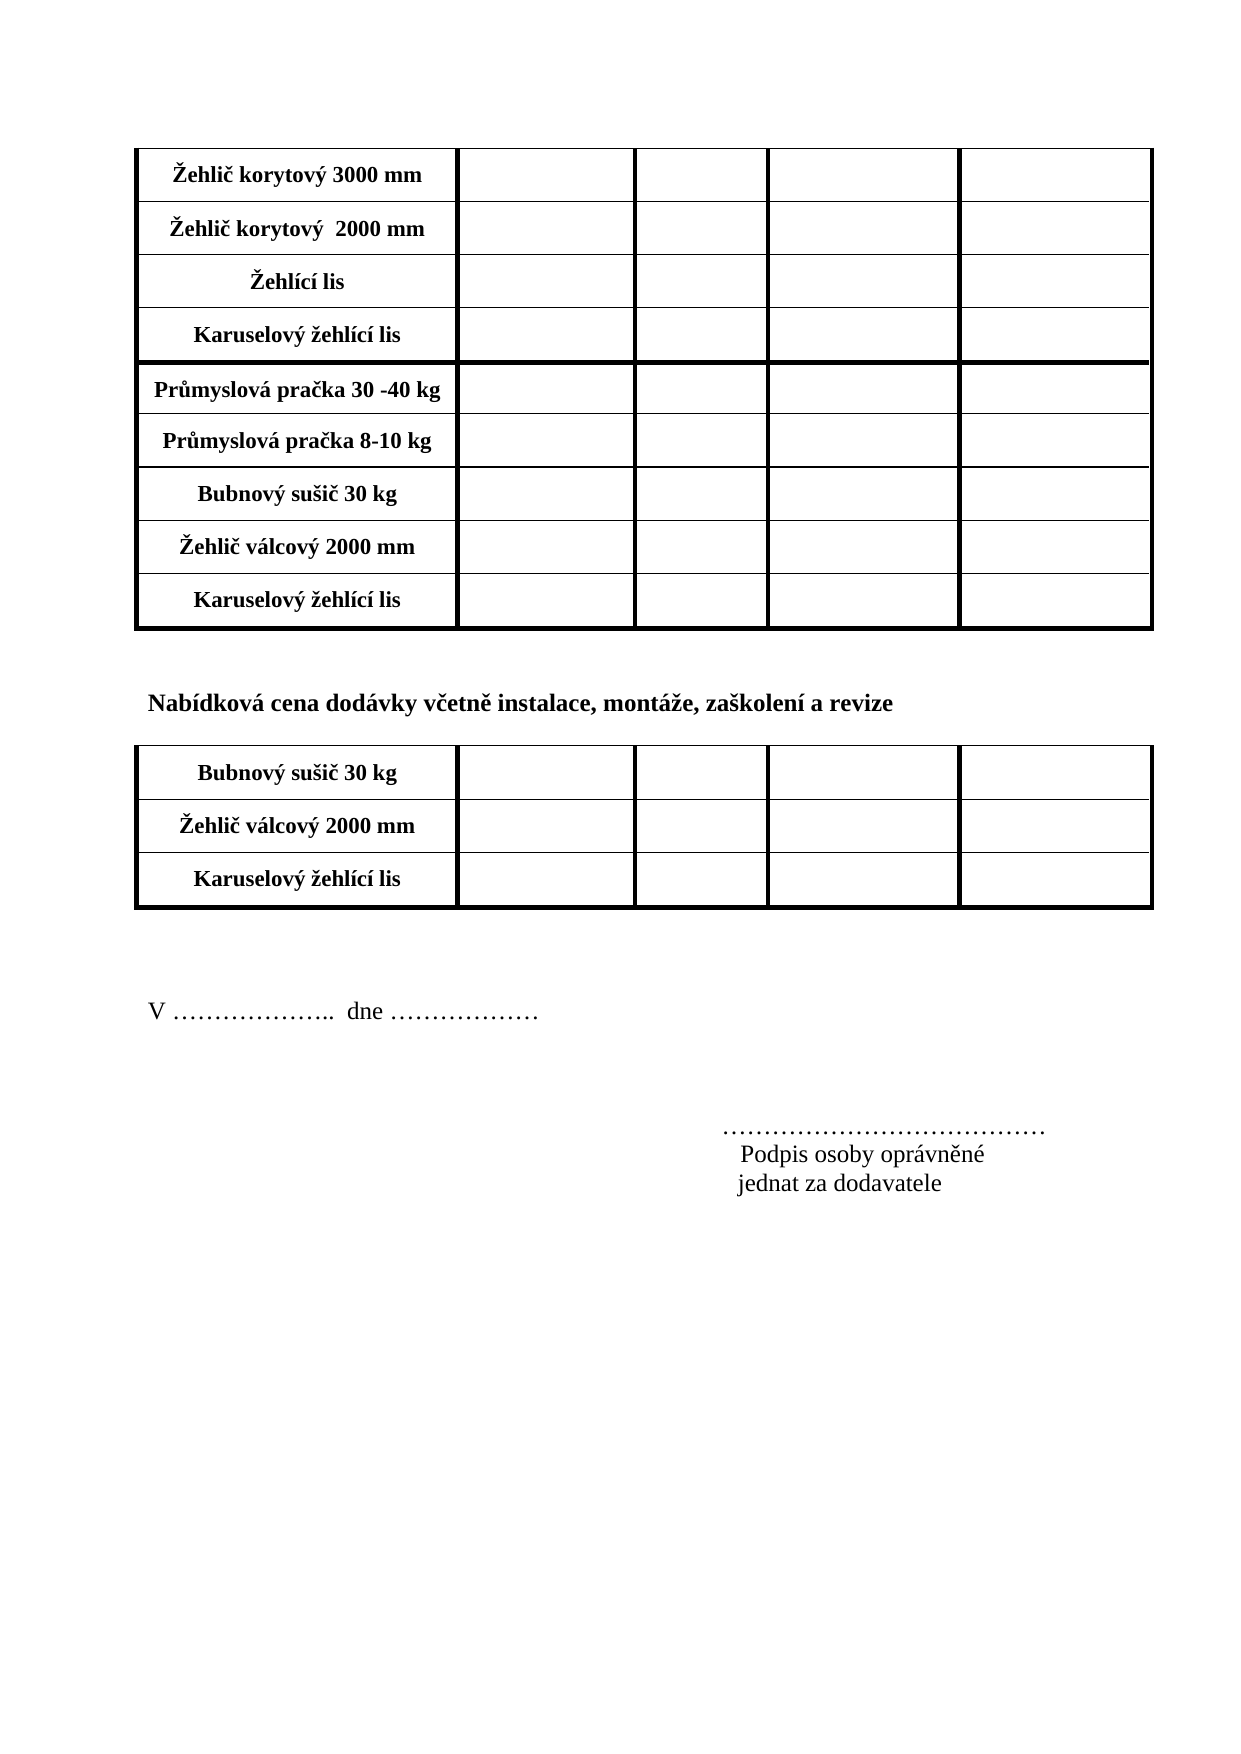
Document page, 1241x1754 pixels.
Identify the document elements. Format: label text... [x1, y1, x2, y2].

table_cell [770, 853, 957, 905]
table_cell [962, 254, 1150, 307]
table_cell Žehlič válcový 2000 mm [139, 521, 455, 573]
table_cell [962, 201, 1150, 254]
table_header [770, 746, 957, 798]
table_cell [770, 365, 957, 413]
table_cell [460, 800, 633, 852]
table_cell Karuselový žehlící lis [139, 574, 455, 626]
table_cell [637, 468, 766, 519]
text jednat za dodavatele [221, 1168, 1093, 1197]
table_cell [460, 521, 633, 573]
table_cell [637, 365, 766, 413]
table_cell Karuselový žehlící lis [139, 308, 455, 360]
table_cell [962, 466, 1150, 519]
table_cell [460, 308, 633, 360]
table_cell Karuselový žehlící lis [139, 853, 455, 905]
table_header [460, 746, 633, 798]
table_cell [637, 853, 766, 905]
table_cell [962, 307, 1150, 360]
table_cell Žehlič válcový 2000 mm [139, 800, 455, 852]
table_cell [460, 468, 633, 519]
table_cell Žehlič korytový 3000 mm [139, 149, 455, 201]
table_cell [770, 202, 957, 254]
table_cell Bubnový sušič 30 kg [139, 468, 455, 519]
table_cell [637, 414, 766, 466]
table_header [637, 746, 766, 798]
table_cell [770, 308, 957, 360]
table_cell [460, 202, 633, 254]
table_cell Žehlící lis [139, 255, 455, 307]
table_cell [460, 365, 633, 413]
table_header [962, 746, 1150, 798]
table_cell [770, 800, 957, 852]
table_cell [637, 800, 766, 852]
table_cell [460, 414, 633, 466]
table_cell [770, 149, 957, 201]
table_cell [637, 202, 766, 254]
table_cell [962, 413, 1150, 466]
table_cell [460, 574, 633, 626]
table_cell [770, 468, 957, 519]
table_cell Průmyslová pračka 30 -40 kg [139, 365, 455, 413]
table_cell [770, 574, 957, 626]
table_cell [770, 414, 957, 466]
table_cell [637, 521, 766, 573]
table_cell [460, 255, 633, 307]
text Nabídková cena dodávky včetně instalace, montáže, zaškolení a revize [148, 688, 1093, 717]
table_cell Žehlič korytový 2000 mm [139, 202, 455, 254]
text V ……………….. dne ……………… [148, 996, 1093, 1024]
table_cell [637, 255, 766, 307]
table_cell [637, 149, 766, 201]
table_cell [637, 574, 766, 626]
table_cell [962, 360, 1150, 413]
table_cell [962, 799, 1150, 852]
table_cell [770, 255, 957, 307]
text Podpis osoby oprávněné [221, 1139, 1093, 1168]
table_cell [962, 573, 1150, 626]
table_cell [962, 520, 1150, 573]
table_header Bubnový sušič 30 kg [139, 746, 455, 798]
table_cell [962, 149, 1150, 201]
table_cell [460, 853, 633, 905]
table_cell [962, 852, 1150, 905]
table_cell [637, 308, 766, 360]
table_cell [460, 149, 633, 201]
table_cell Průmyslová pračka 8-10 kg [139, 414, 455, 466]
text ………………………………… [221, 1082, 1093, 1139]
table_cell [770, 521, 957, 573]
